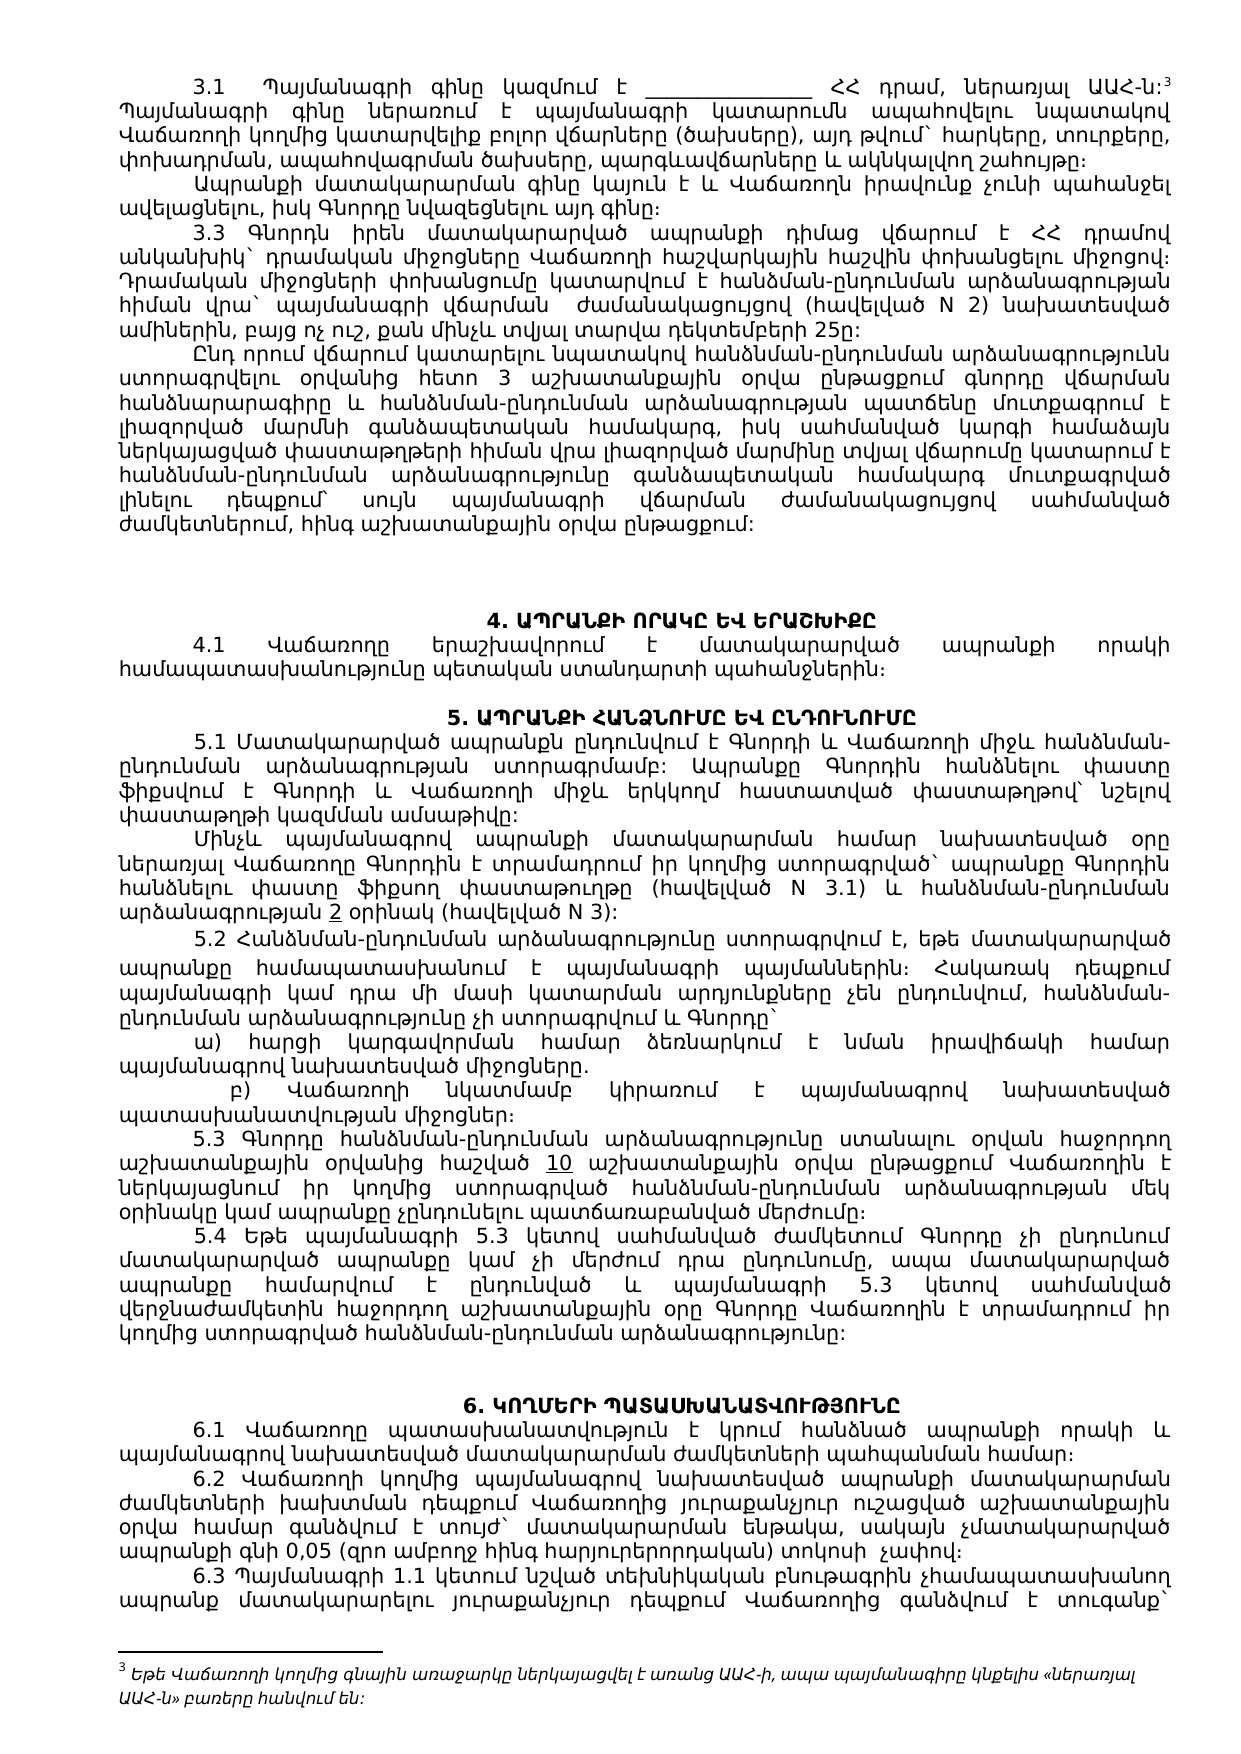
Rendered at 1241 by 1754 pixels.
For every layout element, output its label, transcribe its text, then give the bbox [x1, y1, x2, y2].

text 6. ԿՈՂՄԵՐԻ ՊԱՏԱՍԽԱՆԱՏՎՈՒԹՅՈՒՆԸ [118, 1394, 1171, 1418]
text բ) Վաճառողի նկատմամբ կիրառում է պայմանագրով նախատեսված պատասխանատվության միջոցներ։ [118, 1078, 1171, 1127]
text 3.3 Գնորդն իրեն մատակարարված ապրանքի դիմաց վճարում է ՀՀ դրամով անկանխիկ` դրամական միջոցները Վաճառողի հաշվարկային հաշվին փոխանցելու միջոցով։ Դրամական միջոցների փոխանցումը կատարվում է հանձման-ընդունման արձանագրության հիման վրա` պայմանագրի վճարման ժամանակացույցով (հավելված N 2) նախատեսված ամիներին, բայց ոչ ուշ, քան մինչև տվյալ տարվա դեկտեմբերի 25ը: [118, 221, 1171, 342]
text Ընդ որում վճարում կատարելու նպատակով հանձնման-ընդունման արձանագրությունն ստորագրվելու օրվանից հետո 3 աշխատանքային օրվա ընթացքում գնորդը վճարման հանձնարարագիրը և հանձնման-ընդունման արձանագրության պատճենը մուտքագրում է լիազորված մարմնի գանձապետական համակարգ, իսկ սահմանված կարգի համաձայն ներկայացված փաստաթղթերի հիման վրա լիազորված մարմինը տվյալ վճարումը կատարում է հանձնման-ընդունման արձանագրությունը գանձապետական համակարգ մուտքագրված լինելու դեպքում՝ սույն պայմանագրի վճարման ժամանակացույցով սահմանված ժամկետներում, հինգ աշխատանքային օրվա ընթացքում: [118, 342, 1171, 536]
text 5. ԱՊՐԱՆՔԻ ՀԱՆՁՆՈՒՄԸ ԵՎ ԸՆԴՈՒՆՈՒՄԸ [118, 706, 1171, 730]
text 5.1 Մատակարարված ապրանքն ընդունվում է Գնորդի և Վաճառողի միջև հանձնման-ընդունման արձանագրության ստորագրմամբ: Ապրանքը Գնորդին հանձնելու փաստը ֆիքսվում է Գնորդի և Վաճառողի միջև երկկողմ հաստատված փաստաթղթով՝ նշելով փաստաթղթի կազմման ամսաթիվը: [118, 730, 1171, 827]
text 6.1 Վաճառողը պատասխանատվություն է կրում հանձնած ապրանքի որակի և պայմանագրով նախատեսված մատակարարման ժամկետների պահպանման համար։ [118, 1418, 1171, 1467]
text Ապրանքի մատակարարման գինը կայուն է և Վաճառողն իրավունք չունի պահանջել ավելացնելու, իսկ Գնորդը նվազեցնելու այդ գինը։ [118, 172, 1171, 221]
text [118, 1564, 1171, 1612]
text ա) հարցի կարգավորման համար ձեռնարկում է նման իրավիճակի համար պայմանագրով նախատեսված միջոցները. [118, 1030, 1171, 1078]
text 5.2 Հանձնման-ընդունման արձանագրությունը ստորագրվում է, եթե մատակարարված ապրանքը համապատասխանում է պայմանագրի պայմաններին։ Հակառակ դեպքում պայմանագրի կամ դրա մի մասի կատարման արդյունքները չեն ընդունվում, հանձնման-ընդունման արձանագրությունը չի ստորագրվում և Գնորդը` [118, 924, 1171, 1030]
text 4. ԱՊՐԱՆՔԻ ՈՐԱԿԸ ԵՎ ԵՐԱՇԽԻՔԸ [118, 609, 1171, 633]
text 5.3 Գնորդը հանձնման-ընդունման արձանագրությունը ստանալու օրվան հաջորդող աշխատանքային օրվանից հաշված 10 աշխատանքային օրվա ընթացքում Վաճառողին է ներկայացնում իր կողմից ստորագրված հանձնման-ընդունման արձանագրության մեկ օրինակը կամ ապրանքը չընդունելու պատճառաբանված մերժումը։ [118, 1127, 1171, 1224]
text 4.1 Վաճառողը երաշխավորում է մատակարարված ապրանքի որակի համապատասխանությունը պետական ստանդարտի պահանջներին։ [118, 633, 1171, 682]
text 6.2 Վաճառողի կողմից պայմանագրով նախատեսված ապրանքի մատակարարման ժամկետների խախտման դեպքում Վաճառողից յուրաքանչյուր ուշացված աշխատանքային օրվա համար գանձվում է տույժ` մատակարարման ենթակա, սակայն չմատակարարված ապրանքի գնի 0,05 (զրո ամբողջ հինգ հարյուրերորդական) տոկոսի չափով։ [118, 1467, 1171, 1564]
text 5.4 Եթե պայմանագրի 5.3 կետով սահմանված ժամկետում Գնորդը չի ընդունում մատակարարված ապրանքը կամ չի մերժում դրա ընդունումը, ապա մատակարարված ապրանքը համարվում է ընդունված և պայմանագրի 5.3 կետով սահմանված վերջնաժամկետին հաջորդող աշխատանքային օրը Գնորդը Վաճառողին է տրամադրում իր կողմից ստորագրված հանձնման-ընդունման արձանագրությունը: [118, 1224, 1171, 1345]
text Մինչև պայմանագրով ապրանքի մատակարարման համար նախատեսված օրը ներառյալ Վաճառողը Գնորդին է տրամադրում իր կողմից ստորագրված` ապրանքը Գնորդին հանձնելու փաստը ֆիքսող փաստաթուղթը (հավելված N 3.1) և հանձնման-ընդունման արձանագրության 2 օրինակ (հավելված N 3): [118, 827, 1171, 924]
text 3.1 Պայմանագրի գինը կազմում է ________________ ՀՀ դրամ, ներառյալ ԱԱՀ-ն: Պայմանագրի գինը ներառում է պայմանագրի կատարումն ապահովելու նպատակով Վաճառողի կողմից կատարվելիք բոլոր վճարները (ծախսերը), այդ թվում` հարկերը, տուրքերը, փոխադրման, ապահովագրման ծախսերը, պարգևավճարները և ակնկալվող շահույթը։ [118, 75, 1171, 172]
